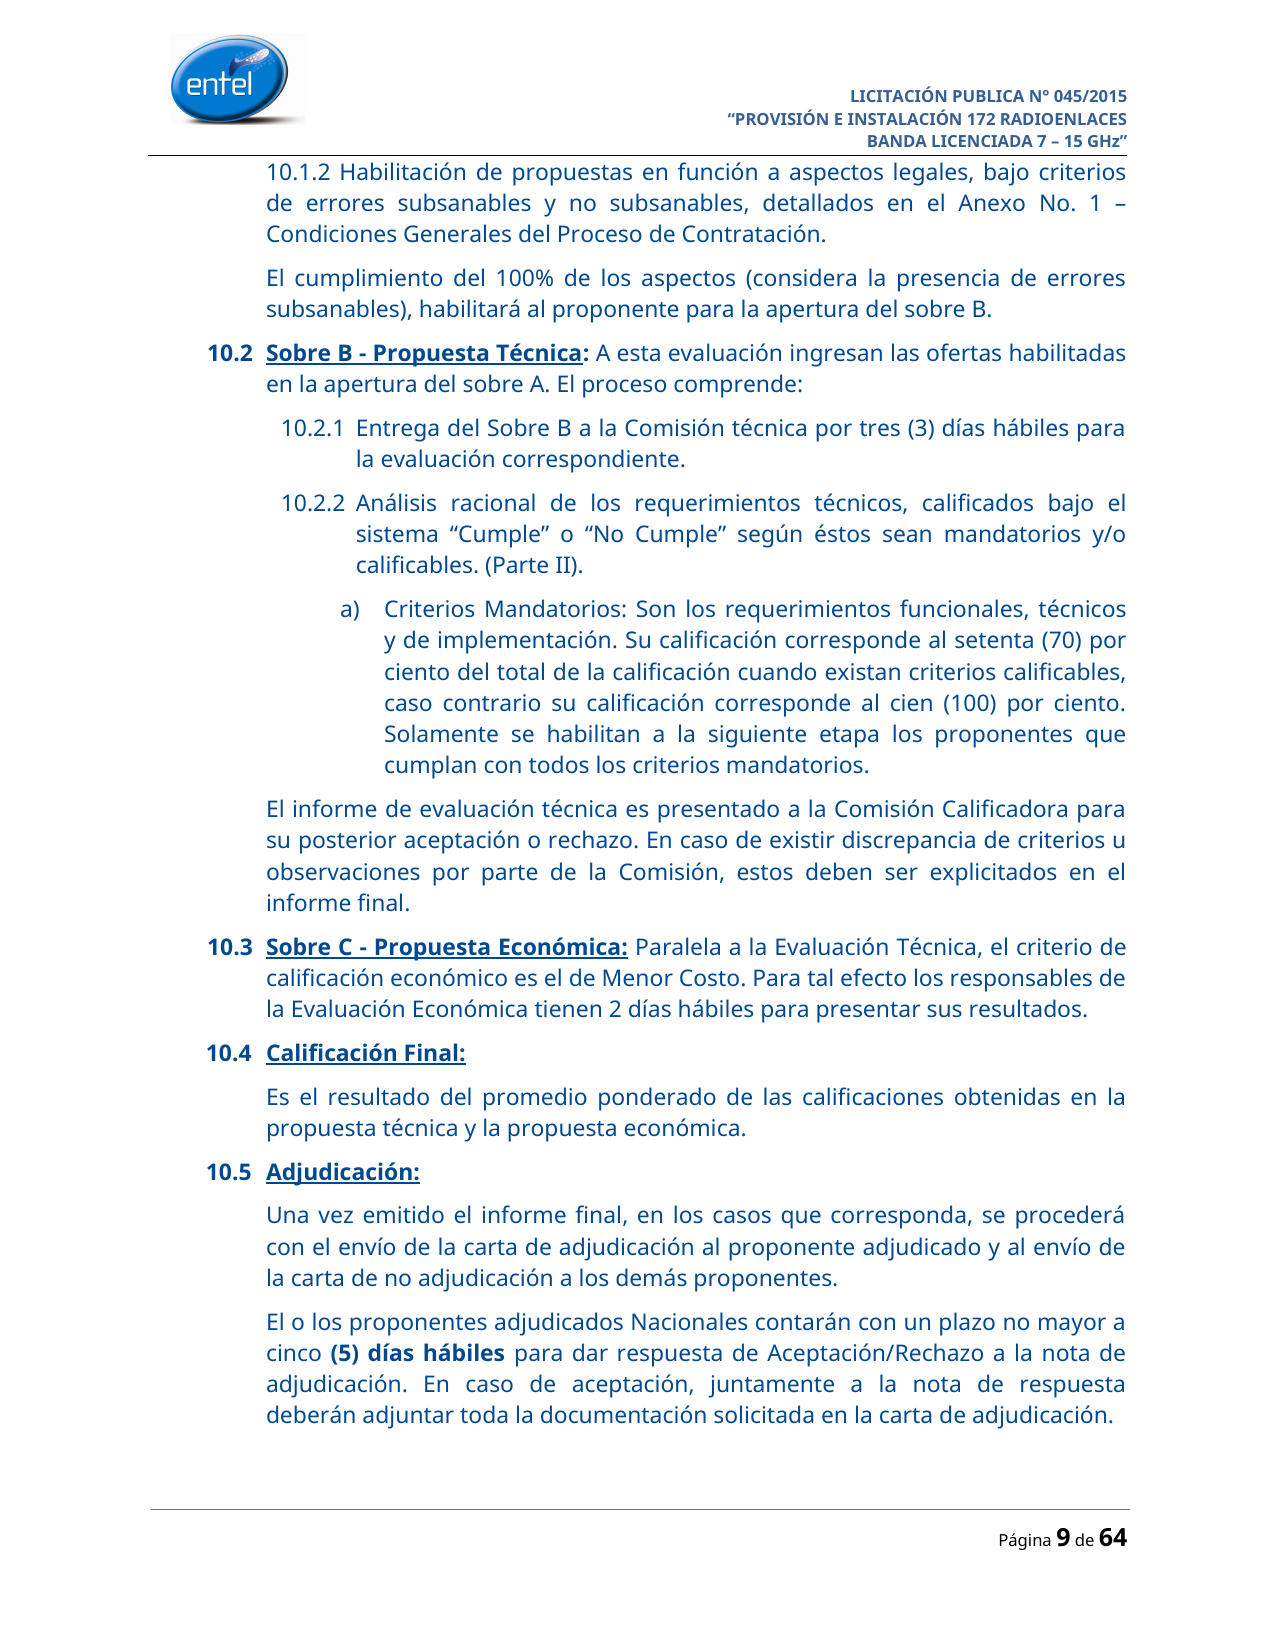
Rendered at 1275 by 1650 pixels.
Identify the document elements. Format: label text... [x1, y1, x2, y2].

text Una vez emitido el informe final, en los casos que corresponda, se procederá con el envío de la carta de adjudicación al proponente adjudicado y al envío de la carta de no adjudicación a los demás proponentes. [266, 1199, 1127, 1293]
list Entrega del Sobre B a la Comisión técnica por tres (3) días hábiles para la evaluación correspondiente. [281, 412, 1127, 474]
list Adjudicación: [206, 1156, 1127, 1187]
picture [170, 33, 305, 125]
text El o los proponentes adjudicados Nacionales contarán con un plazo no mayor a cinco (5) días hábiles para dar respuesta de Aceptación/Rechazo a la nota de adjudicación. En caso de aceptación, juntamente a la nota de respuesta deberán adjuntar toda la documentación solicitada en la carta de adjudicación. [266, 1306, 1127, 1431]
text Es el resultado del promedio ponderado de las calificaciones obtenidas en la propuesta técnica y la propuesta económica. [266, 1081, 1127, 1143]
list Análisis racional de los requerimientos técnicos, calificados bajo el sistema “Cumple” o “No Cumple” según éstos sean mandatorios y/o calificables. (Parte II). [281, 487, 1127, 581]
list Calificación Final: [206, 1037, 1127, 1068]
text El informe de evaluación técnica es presentado a la Comisión Calificadora para su posterior aceptación o rechazo. En caso de existir discrepancia de criterios u observaciones por parte de la Comisión, estos deben ser explicitados en el informe final. [266, 793, 1127, 918]
list Sobre C - Propuesta Económica: Paralela a la Evaluación Técnica, el criterio de calificación económico es el de Menor Costo. Para tal efecto los responsables de la Evaluación Económica tienen 2 días hábiles para presentar sus resultados. [207, 931, 1127, 1024]
text 10.1.2 Habilitación de propuestas en función a aspectos legales, bajo criterios de errores subsanables y no subsanables, detallados en el Anexo No. 1 – Condiciones Generales del Proceso de Contratación. [266, 156, 1127, 249]
list Criterios Mandatorios: Son los requerimientos funcionales, técnicos y de implementación. Su calificación corresponde al setenta (70) por ciento del total de la calificación cuando existan criterios calificables, caso contrario su calificación corresponde al cien (100) por ciento. Solamente se habilitan a la siguiente etapa los proponentes que cumplan con todos los criterios mandatorios. [340, 593, 1127, 781]
text El cumplimiento del 100% de los aspectos (considera la presencia de errores subsanables), habilitará al proponente para la apertura del sobre B. [266, 262, 1127, 324]
text 10.2 Sobre B - Propuesta Técnica: A esta evaluación ingresan las ofertas habilitadas en la apertura del sobre A. El proceso comprende: [207, 337, 1127, 399]
